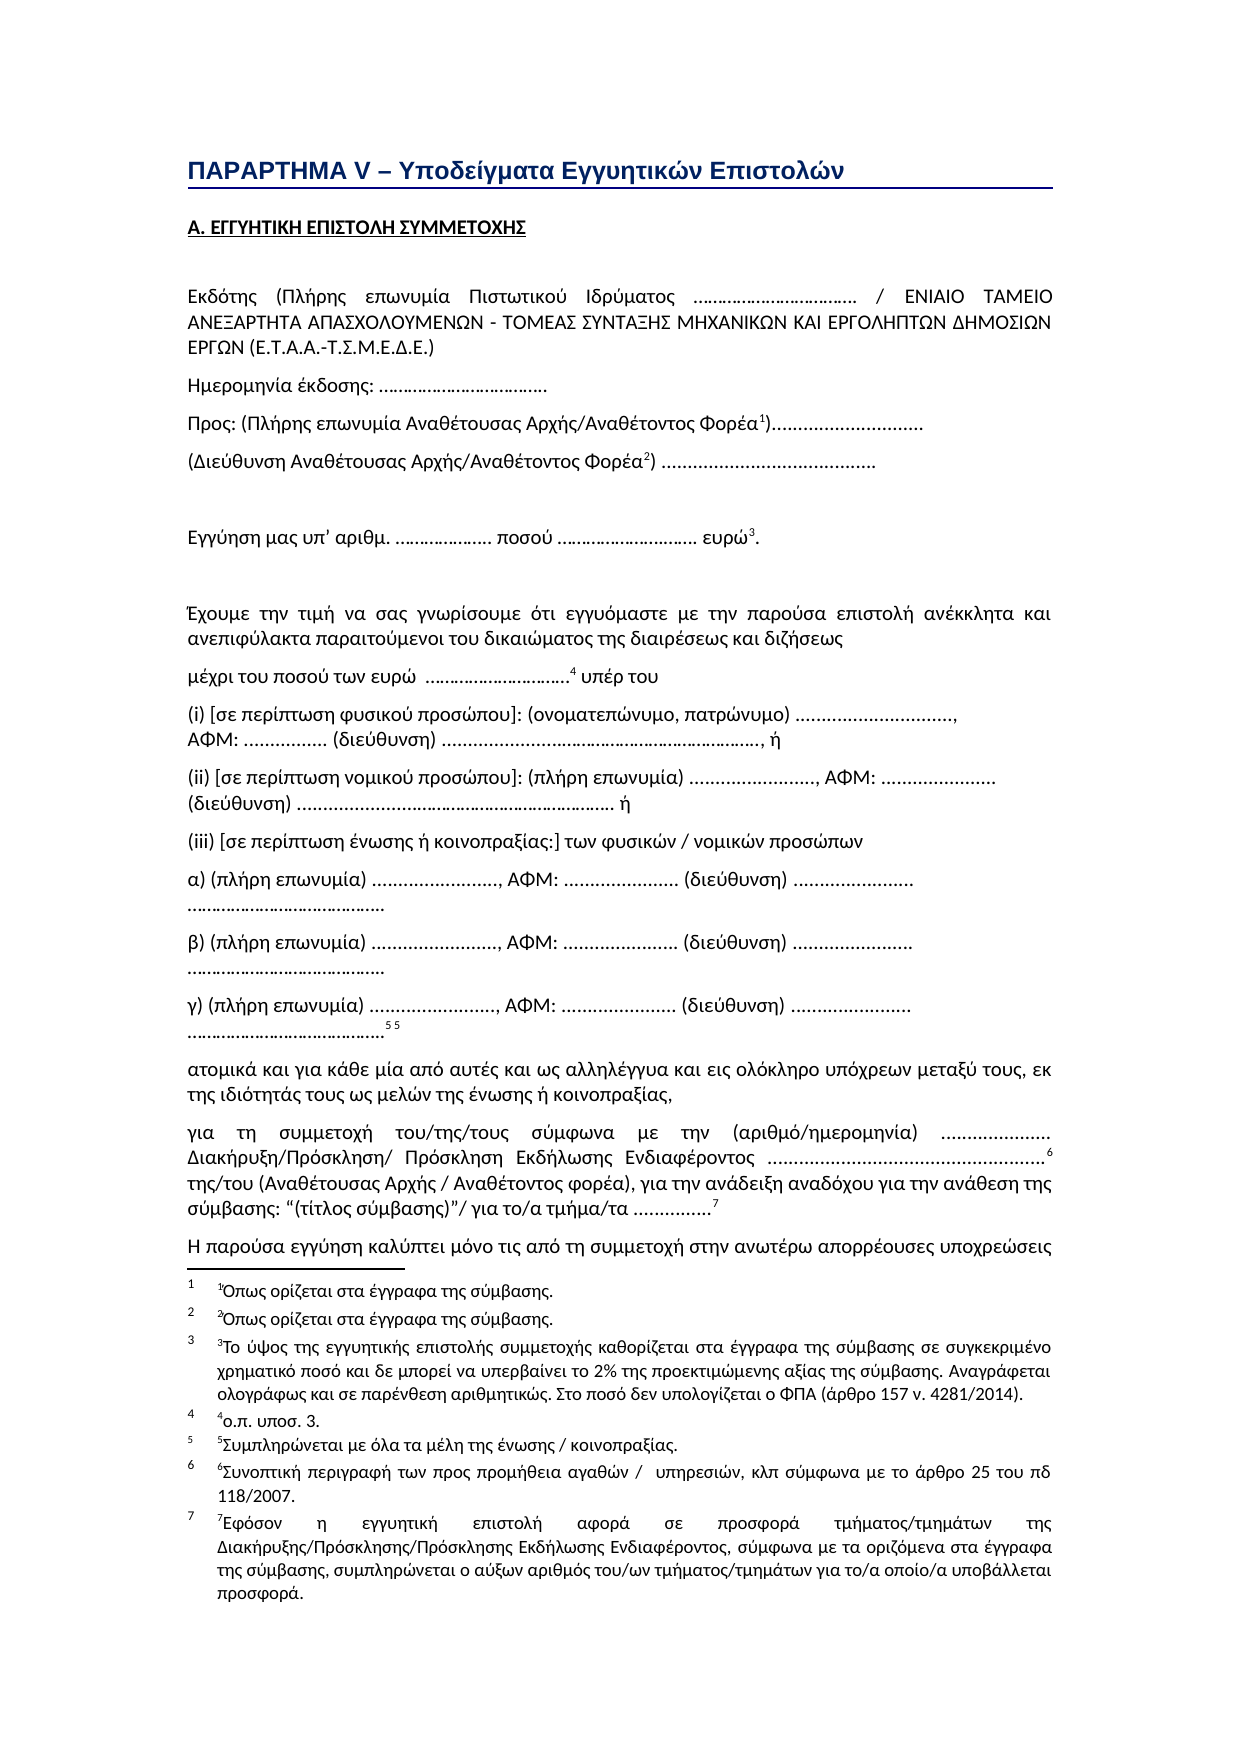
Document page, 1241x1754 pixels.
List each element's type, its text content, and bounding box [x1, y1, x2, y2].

text Α. ΕΓΓΥΗΤΙΚΗ ΕΠΙΣΤΟΛΗ ΣΥΜΜΕΤΟΧΗΣ [187, 214, 1053, 239]
text Ημερομηνία έκδοσης: …………………………….. [187, 372, 1053, 398]
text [187, 1233, 1053, 1259]
subtitle ΠΑΡΑΡΤΗΜΑ V – Υποδείγματα Εγγυητικών Επιστολών [187, 156, 1053, 189]
text Έχουμε την τιμή να σας γνωρίσουμε ότι εγγυόμαστε με την παρούσα επιστολή ανέκκλητα και ανεπιφύλακτα παραιτούμενοι του δικαιώματος της διαιρέσεως και διζήσεως [187, 600, 1053, 651]
text Εγγύηση μας υπ’ αριθμ. ……………….. ποσού ………………….……. ευρώ3. [187, 524, 1053, 549]
text (Διεύθυνση Αναθέτουσας Αρχής/Αναθέτοντος Φορέα2) ......................................... [187, 448, 1053, 474]
text (i) [σε περίπτωση φυσικού προσώπου]: (ονοματεπώνυμο, πατρώνυμο) .............................., ΑΦΜ: ................ (διεύθυνση) .......................………………………………….., ή [187, 701, 1053, 752]
text α) (πλήρη επωνυμία) ........................, ΑΦΜ: ...................... (διεύθυνση) .......................………………………………….. [187, 866, 1053, 917]
text Εκδότης (Πλήρης επωνυμία Πιστωτικού Ιδρύματος ……………………………. / ΕΝΙΑΙΟ ΤΑΜΕΙΟ ΑΝΕΞΑΡΤΗΤΑ ΑΠΑΣΧΟΛΟΥΜΕΝΩΝ - ΤΟΜΕΑΣ ΣΥΝΤΑΞΗΣ ΜΗΧΑΝΙΚΩΝ ΚΑΙ ΕΡΓΟΛΗΠΤΩΝ ΔΗΜΟΣΙΩΝ ΕΡΓΩΝ (Ε.Τ.Α.Α.-Τ.Σ.Μ.Ε.Δ.Ε.) [187, 284, 1053, 360]
text μέχρι του ποσού των ευρώ …………………………4 υπέρ του [187, 663, 1053, 689]
text για τη συμμετοχή του/της/τους σύμφωνα με την (αριθμό/ημερομηνία) ..................... Διακήρυξη/Πρόσκληση/ Πρόσκληση Εκδήλωσης Ενδιαφέροντος .....................................................6 της/του (Αναθέτουσας Αρχής / Αναθέτοντος φορέα), για την ανάδειξη αναδόχου για την ανάθεση της σύμβασης: “(τίτλος σύμβασης)”/ για το/α τμήμα/τα ...............7 [187, 1119, 1053, 1221]
text ατομικά και για κάθε μία από αυτές και ως αλληλέγγυα και εις ολόκληρο υπόχρεων μεταξύ τους, εκ της ιδιότητάς τους ως μελών της ένωσης ή κοινοπραξίας, [187, 1056, 1053, 1107]
text (ii) [σε περίπτωση νομικού προσώπου]: (πλήρη επωνυμία) ........................, ΑΦΜ: ...................... (διεύθυνση) .......................………………………………….. ή [187, 764, 1053, 815]
text Προς: (Πλήρης επωνυμία Αναθέτουσας Αρχής/Αναθέτοντος Φορέα1)............................. [187, 410, 1053, 436]
text (iii) [σε περίπτωση ένωσης ή κοινοπραξίας:] των φυσικών / νομικών προσώπων [187, 828, 1053, 853]
text γ) (πλήρη επωνυμία) ........................, ΑΦΜ: ...................... (διεύθυνση) .......................…………………………………..5 [187, 992, 1053, 1043]
text β) (πλήρη επωνυμία) ........................, ΑΦΜ: ...................... (διεύθυνση) .......................………………………………….. [187, 929, 1053, 980]
